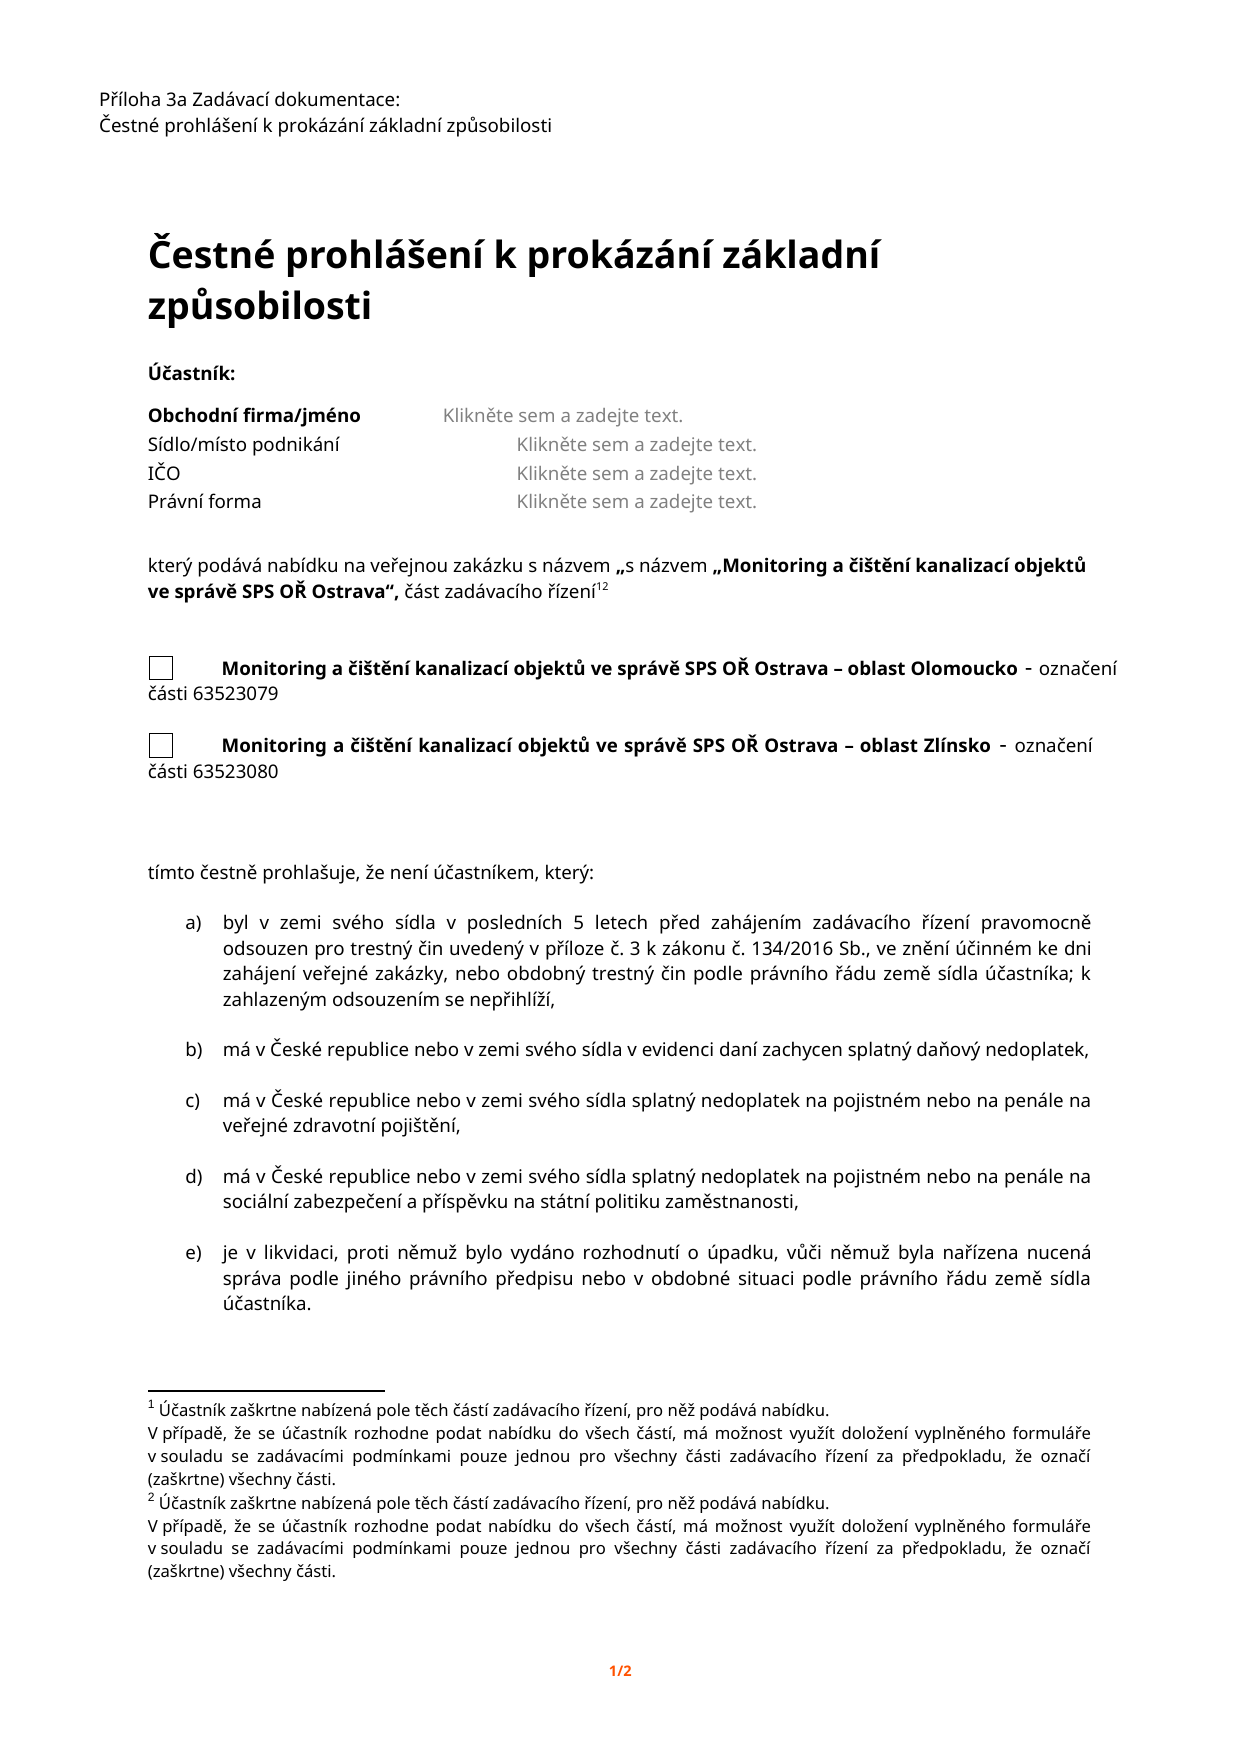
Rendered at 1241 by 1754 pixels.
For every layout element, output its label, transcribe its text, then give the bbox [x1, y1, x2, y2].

text Účastník: [148, 355, 1093, 386]
list má v České republice nebo v zemi svého sídla v evidenci daní zachycen splatný daňový nedoplatek, [185, 1037, 1093, 1062]
list byl v zemi svého sídla v posledních 5 letech před zahájením zadávacího řízení pravomocně odsouzen pro trestný čin uvedený v příloze č. 3 k zákonu č. 134/2016 Sb., ve znění účinném ke dni zahájení veřejné zakázky, nebo obdobný trestný čin podle právního řádu země sídla účastníka; k zahlazeným odsouzením se nepřihlíží, [185, 909, 1093, 1012]
list má v České republice nebo v zemi svého sídla splatný nedoplatek na pojistném nebo na penále na veřejné zdravotní pojištění, [185, 1087, 1093, 1138]
text Právní forma [148, 486, 1093, 515]
text tímto čestně prohlašuje, že není účastníkem, který: [148, 859, 1093, 884]
text který podává nabídku na veřejnou zakázku s názvem „s názvem „Monitoring a čištění kanalizací objektů ve správě SPS OŘ Ostrava“, část zadávacího řízení [148, 553, 1093, 604]
text Obchodní firma/jméno [148, 399, 1093, 428]
text Monitoring a čištění kanalizací objektů ve správě SPS OŘ Ostrava – oblast Olomoucko - označení části 63523079 [148, 654, 1137, 706]
text Sídlo/místo podnikání [148, 428, 1093, 457]
list má v České republice nebo v zemi svého sídla splatný nedoplatek na pojistném nebo na penále na sociální zabezpečení a příspěvku na státní politiku zaměstnanosti, [185, 1163, 1093, 1214]
list je v likvidaci, proti němuž bylo vydáno rozhodnutí o úpadku, vůči němuž byla nařízena nucená správa podle jiného právního předpisu nebo v obdobné situaci podle právního řádu země sídla účastníka. [185, 1239, 1093, 1316]
text IČO [148, 457, 1093, 486]
text Monitoring a čištění kanalizací objektů ve správě SPS OŘ Ostrava – oblast Zlínsko - označení části 63523080 [148, 731, 1093, 783]
title Čestné prohlášení k prokázání základní způsobilosti [148, 228, 1093, 330]
